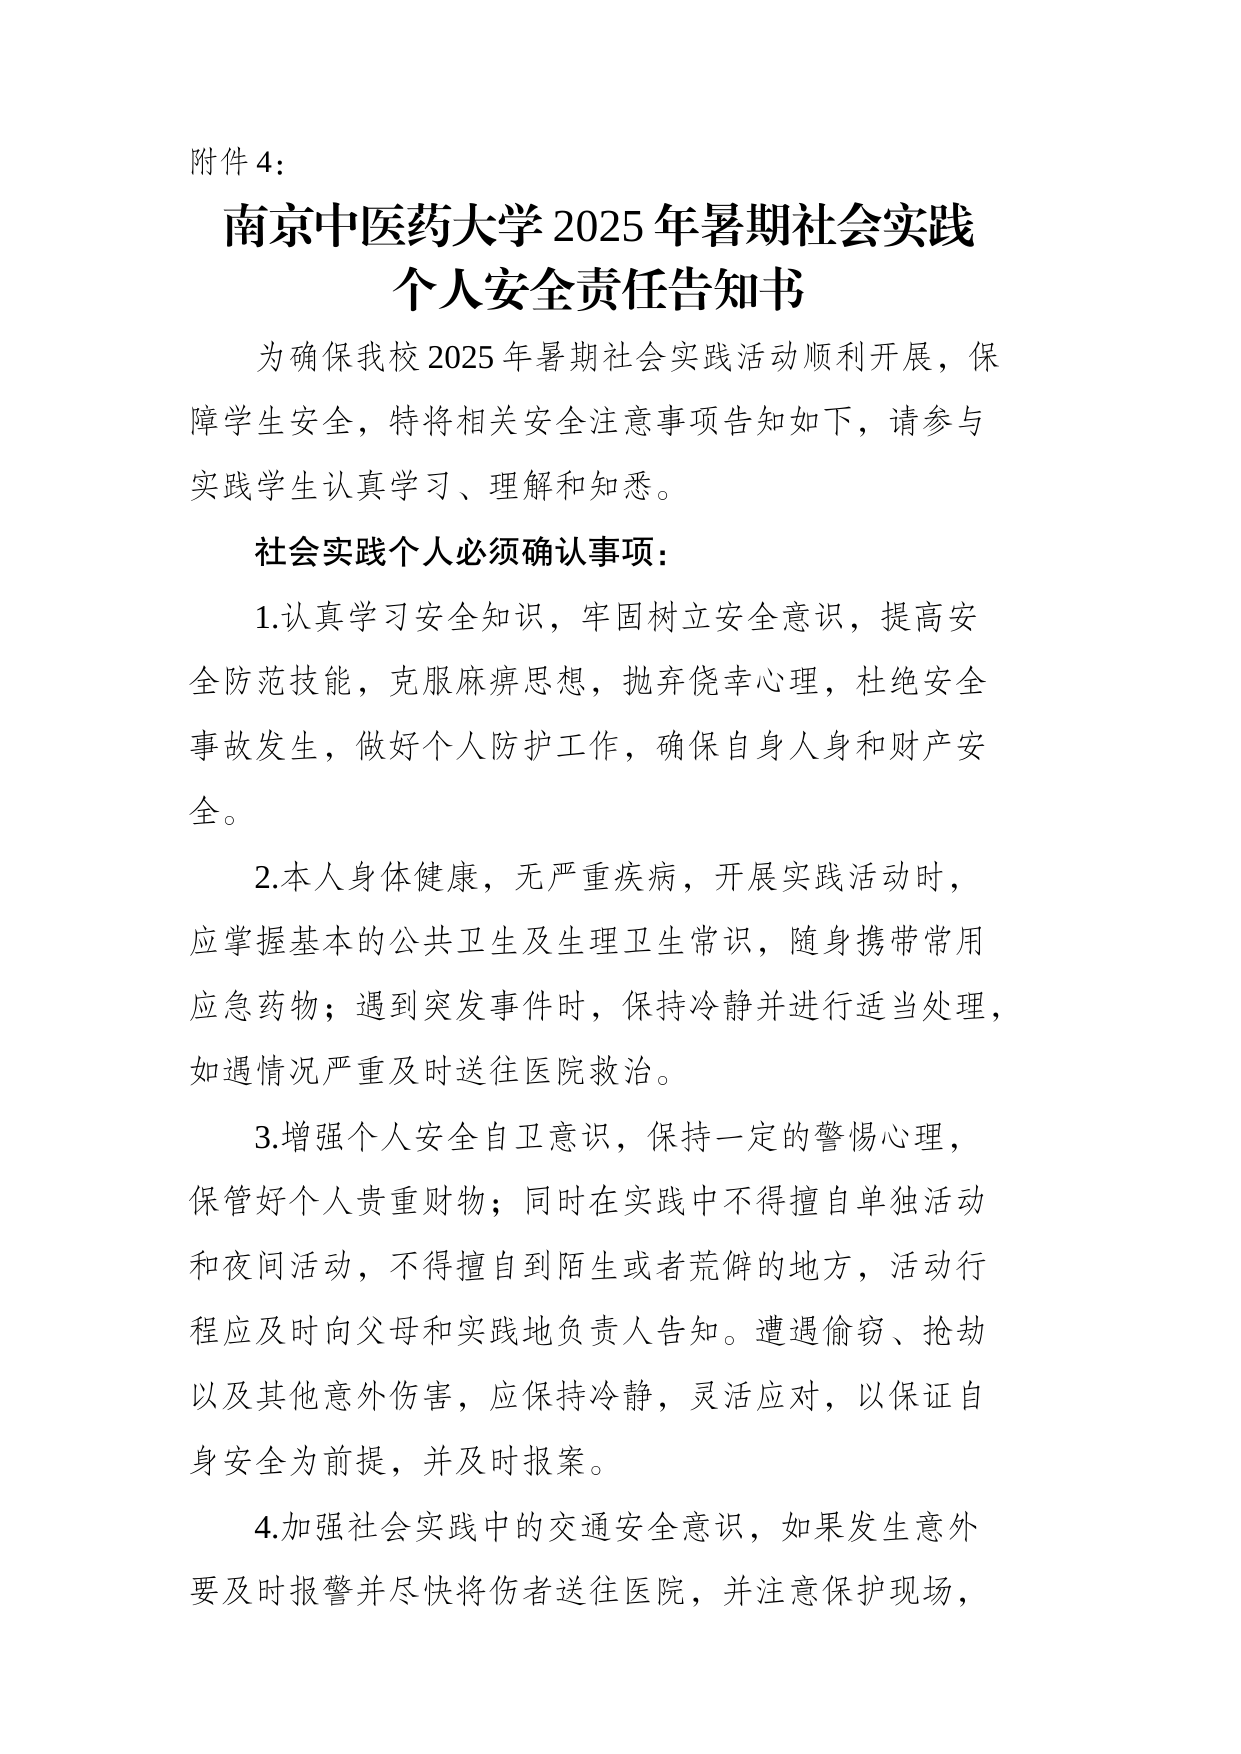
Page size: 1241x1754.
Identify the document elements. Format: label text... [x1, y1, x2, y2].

text 1.认真学习安全知识，牢固树立安全意识，提高安全防范技能，克服麻痹思想，抛弃侥幸心理，杜绝安全事故发生，做好个人防护工作，确保自身人身和财产安全。 [187, 584, 1009, 844]
text 附件4： [187, 129, 1053, 194]
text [187, 1494, 1009, 1624]
text 为确保我校2025年暑期社会实践活动顺利开展，保障学生安全，特将相关安全注意事项告知如下，请参与实践学生认真学习、理解和知悉。 [187, 324, 1009, 519]
text 社会实践个人必须确认事项： [187, 519, 1009, 584]
text 南京中医药大学2025年暑期社会实践 [187, 194, 1009, 259]
text 个人安全责任告知书 [187, 259, 1009, 324]
text 2.本人身体健康，无严重疾病，开展实践活动时，应掌握基本的公共卫生及生理卫生常识，随身携带常用应急药物；遇到突发事件时，保持冷静并进行适当处理，如遇情况严重及时送往医院救治。 [187, 844, 1009, 1104]
text 3.增强个人安全自卫意识，保持一定的警惕心理，保管好个人贵重财物；同时在实践中不得擅自单独活动和夜间活动，不得擅自到陌生或者荒僻的地方，活动行程应及时向父母和实践地负责人告知。遭遇偷窃、抢劫以及其他意外伤害，应保持冷静，灵活应对，以保证自身安全为前提，并及时报案。 [187, 1104, 1009, 1494]
